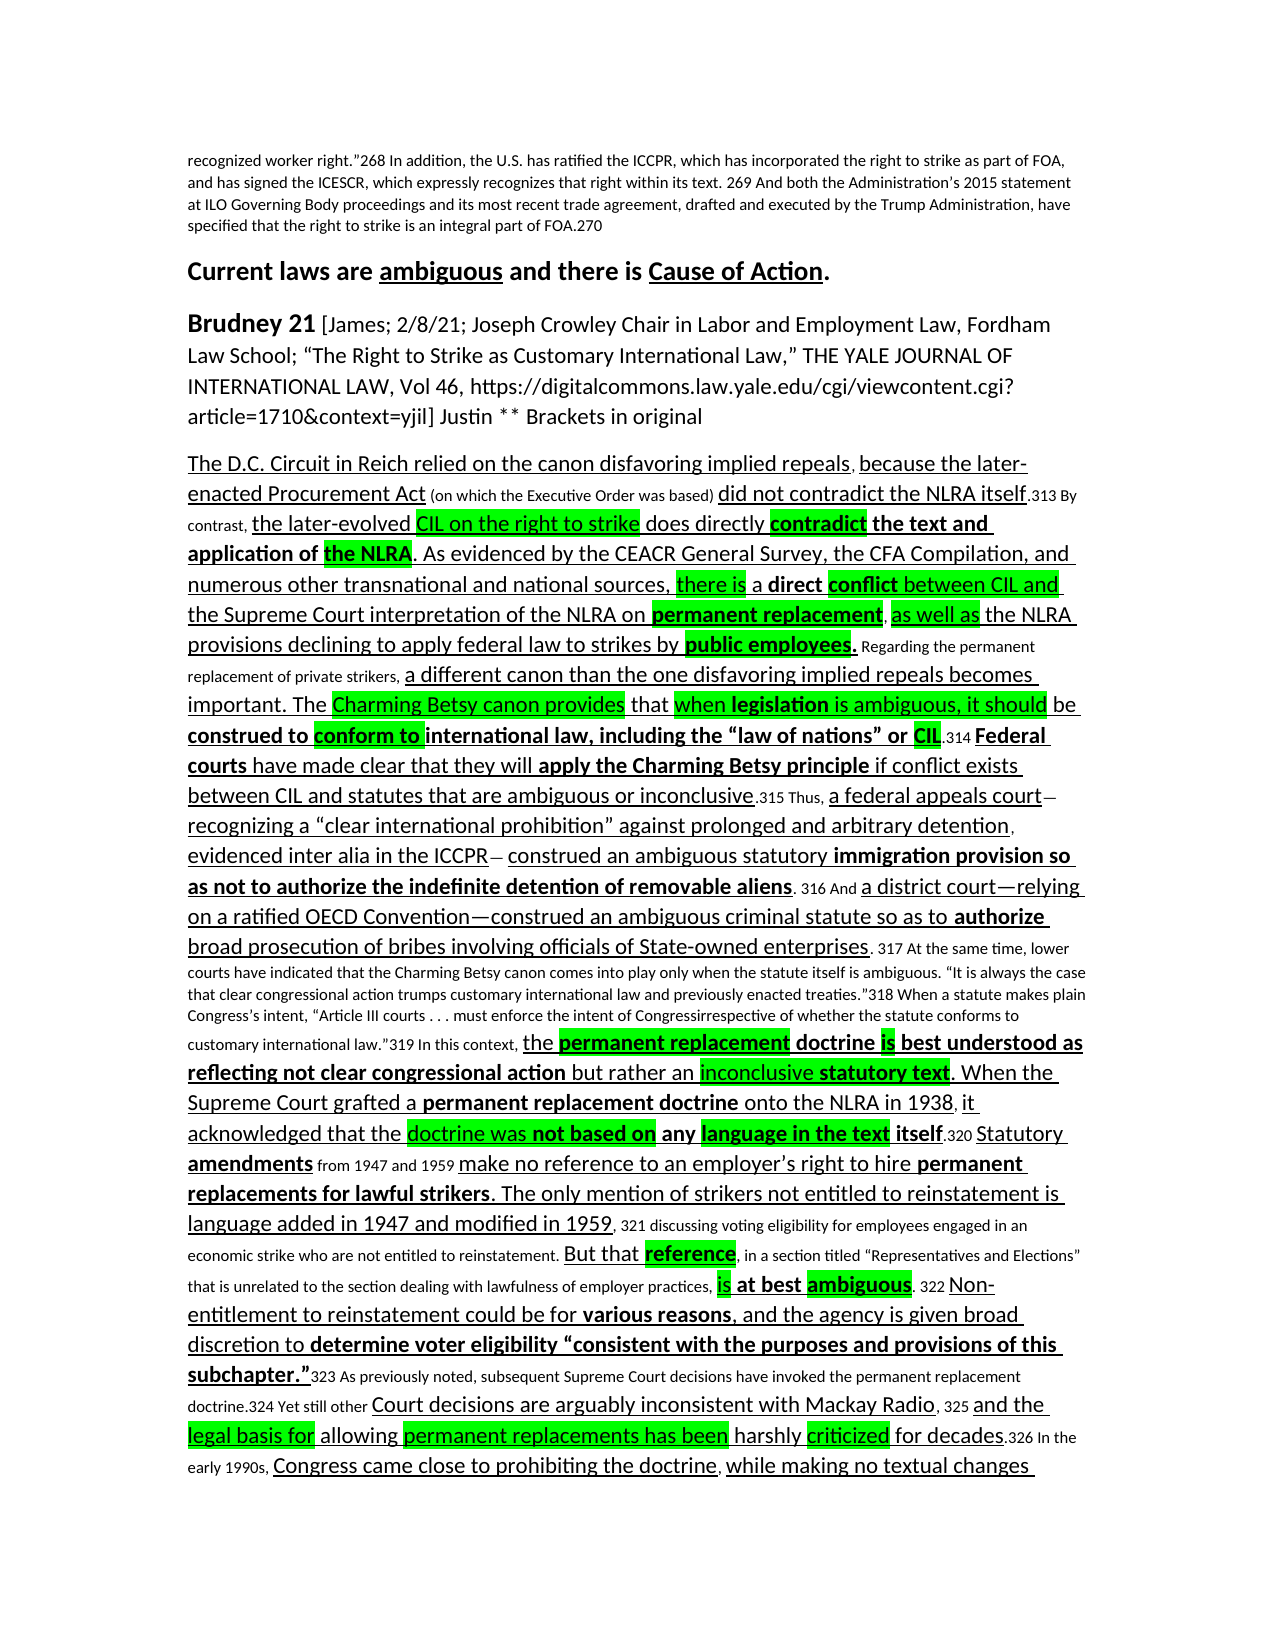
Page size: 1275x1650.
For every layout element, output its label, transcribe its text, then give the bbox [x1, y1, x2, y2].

text Brudney 21 [James; 2/8/21; Joseph Crowley Chair in Labor and Employment Law, Fordham Law School; “The Right to Strike as Customary International Law,” THE YALE JOURNAL OF INTERNATIONAL LAW, Vol 46, https://digitalcommons.law.yale.edu/cgi/viewcontent.cgi?article=1710&context=yjil] Justin ** Brackets in original [187, 306, 1087, 430]
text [187, 449, 1087, 1479]
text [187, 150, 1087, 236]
subtitle Current laws are ambiguous and there is Cause of Action. [187, 254, 1087, 287]
